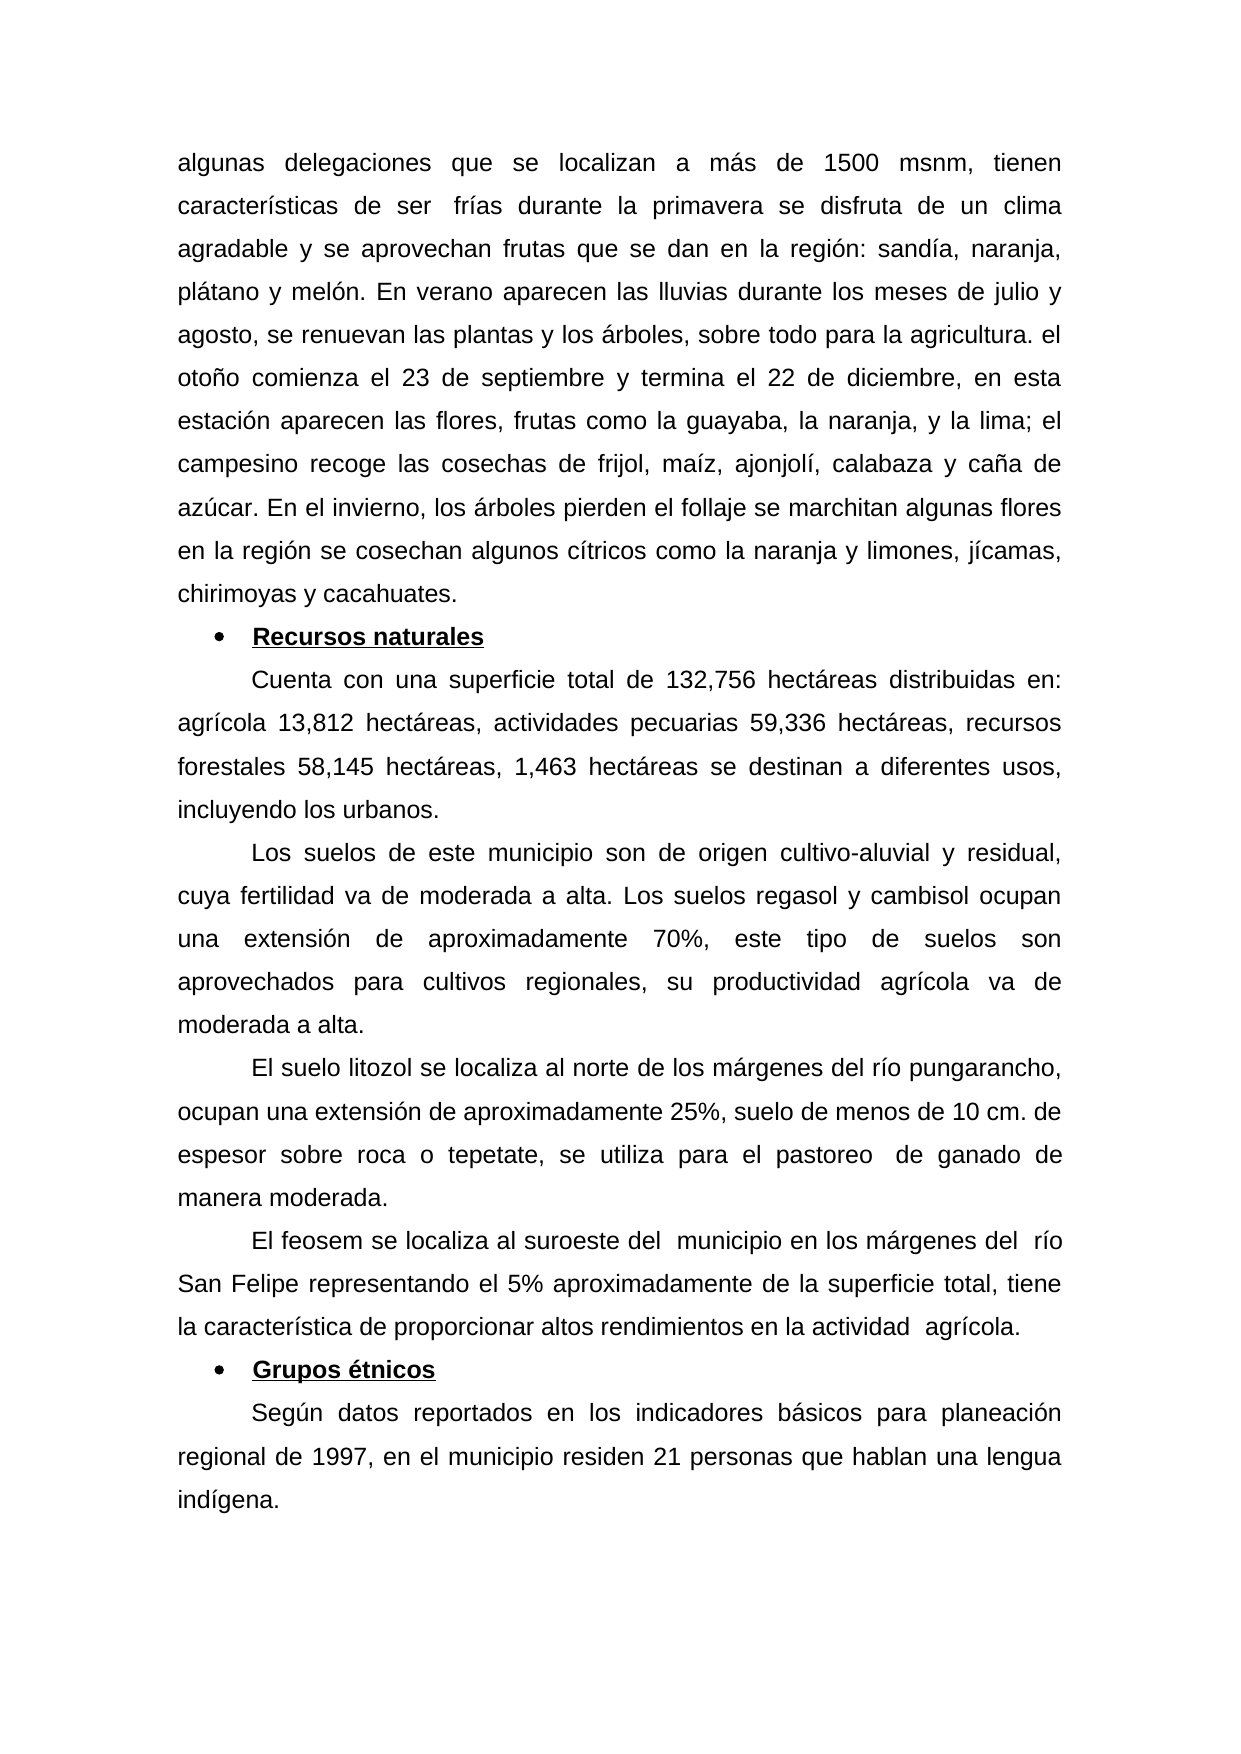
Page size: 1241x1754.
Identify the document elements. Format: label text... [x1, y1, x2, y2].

list Grupos étnicos [215, 1355, 1063, 1384]
text El suelo litozol se localiza al norte de los márgenes del río pungarancho, ocupan una extensión de aproximadamente 25%, suelo de menos de 10 cm. de espesor sobre roca o tepetate, se utiliza para el pastoreo de ganado de manera moderada. [177, 1053, 1063, 1211]
text algunas delegaciones que se localizan a más de 1500 msnm, tienen características de ser frías durante la primavera se disfruta de un clima agradable y se aprovechan frutas que se dan en la región: sandía, naranja, plátano y melón. En verano aparecen las lluvias durante los meses de julio y agosto, se renuevan las plantas y los árboles, sobre todo para la agricultura. el otoño comienza el 23 de septiembre y termina el 22 de diciembre, en esta estación aparecen las flores, frutas como la guayaba, la naranja, y la lima; el campesino recoge las cosechas de frijol, maíz, ajonjolí, calabaza y caña de azúcar. En el invierno, los árboles pierden el follaje se marchitan algunas flores en la región se cosechan algunos cítricos como la naranja y limones, jícamas, chirimoyas y cacahuates. [177, 148, 1063, 608]
text Los suelos de este municipio son de origen cultivo-aluvial y residual, cuya fertilidad va de moderada a alta. Los suelos regasol y cambisol ocupan una extensión de aproximadamente 70%, este tipo de suelos son aprovechados para cultivos regionales, su productividad agrícola va de moderada a alta. [177, 838, 1063, 1039]
text Cuenta con una superficie total de 132,756 hectáreas distribuidas en: agrícola 13,812 hectáreas, actividades pecuarias 59,336 hectáreas, recursos forestales 58,145 hectáreas, 1,463 hectáreas se destinan a diferentes usos, incluyendo los urbanos. [177, 665, 1063, 823]
text Según datos reportados en los indicadores básicos para planeación regional de 1997, en el municipio residen 21 personas que hablan una lengua indígena. [177, 1398, 1063, 1513]
text El feosem se localiza al suroeste del municipio en los márgenes del río San Felipe representando el 5% aproximadamente de la superficie total, tiene la característica de proporcionar altos rendimientos en la actividad agrícola. [177, 1226, 1063, 1341]
list Recursos naturales [215, 622, 1063, 651]
